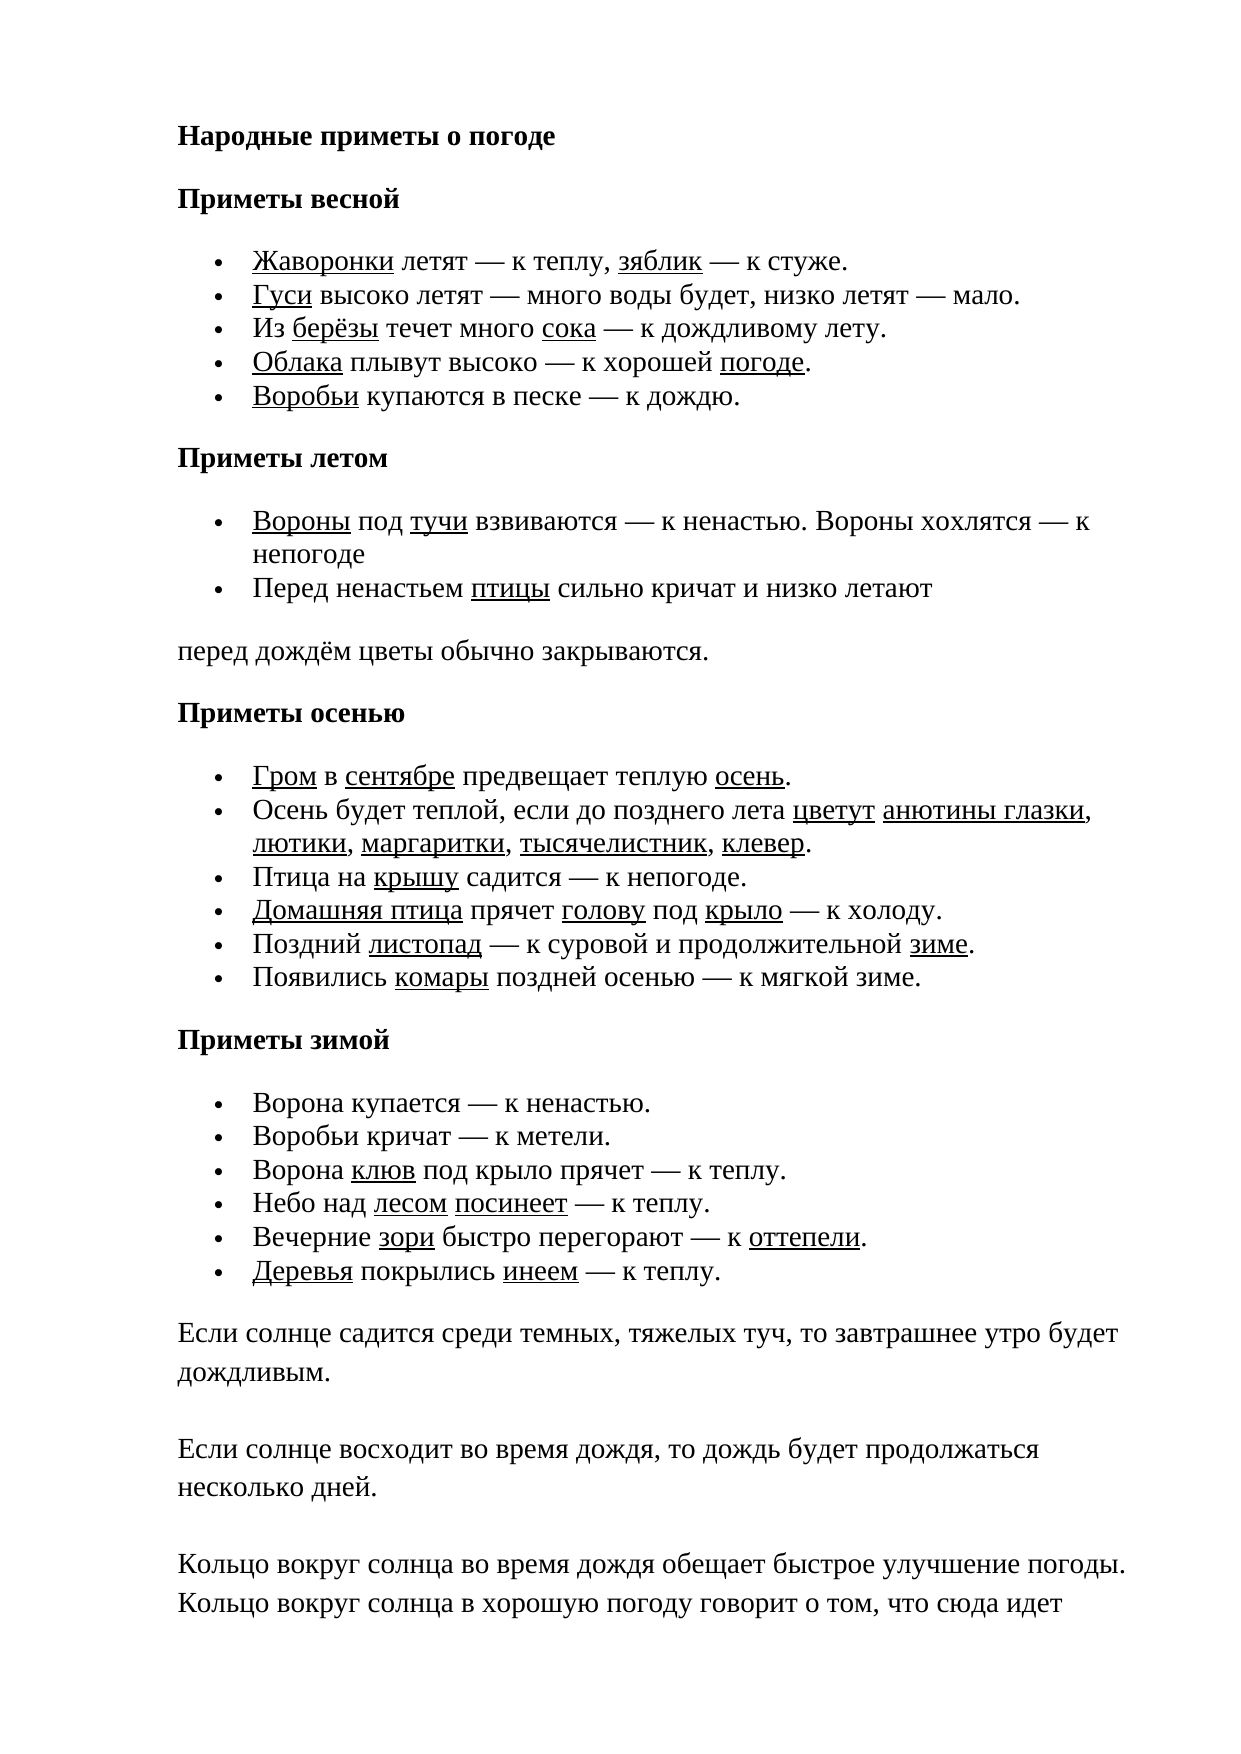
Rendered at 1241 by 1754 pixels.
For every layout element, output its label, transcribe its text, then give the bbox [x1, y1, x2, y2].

text Приметы весной [177, 181, 1152, 214]
list Гуси высоко летят — много воды будет, низко летят — мало. [215, 277, 1152, 311]
list Осень будет теплой, если до позднего лета цветут анютины глазки, лютики, маргаритки, тысячелистник, клевер. [215, 792, 1152, 859]
list Поздний листопад — к суровой и продолжительной зиме. [215, 926, 1152, 959]
list Облака плывут высоко — к хорошей погоде. [215, 344, 1152, 378]
text Приметы зимой [177, 1022, 1152, 1056]
list Вечерние зори быстро перегорают — к оттепели. [215, 1219, 1152, 1253]
list Ворона клюв под крыло прячет — к теплу. [215, 1152, 1152, 1186]
list Птица на крышу садится — к непогоде. [215, 859, 1152, 892]
list Воробьи купаются в песке — к дождю. [215, 378, 1152, 411]
text Народные приметы о погоде [177, 118, 1152, 152]
list Ворона купается — к ненастью. [215, 1085, 1152, 1118]
list Жаворонки летят — к теплу, зяблик — к стуже. [215, 243, 1152, 277]
list Появились комары поздней осенью — к мягкой зиме. [215, 959, 1152, 993]
list Гром в сентябре предвещает теплую осень. [215, 758, 1152, 792]
list Вороны под тучи взвиваются — к ненастью. Вороны хохлятся — к непогоде [215, 503, 1152, 570]
text перед дождём цветы обычно закрываются. [177, 633, 1152, 666]
list Из берёзы течет много сока — к дождливому лету. [215, 311, 1152, 344]
list Воробьи кричат — к метели. [215, 1118, 1152, 1152]
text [177, 1315, 1152, 1619]
list Небо над лесом посинеет — к теплу. [215, 1186, 1152, 1219]
list Домашняя птица прячет голову под крыло — к холоду. [215, 892, 1152, 926]
list Перед ненастьем птицы сильно кричат и низко летают [215, 570, 1152, 604]
text Приметы летом [177, 440, 1152, 474]
list Деревья покрылись инеем — к теплу. [215, 1253, 1152, 1286]
text Приметы осенью [177, 696, 1152, 729]
